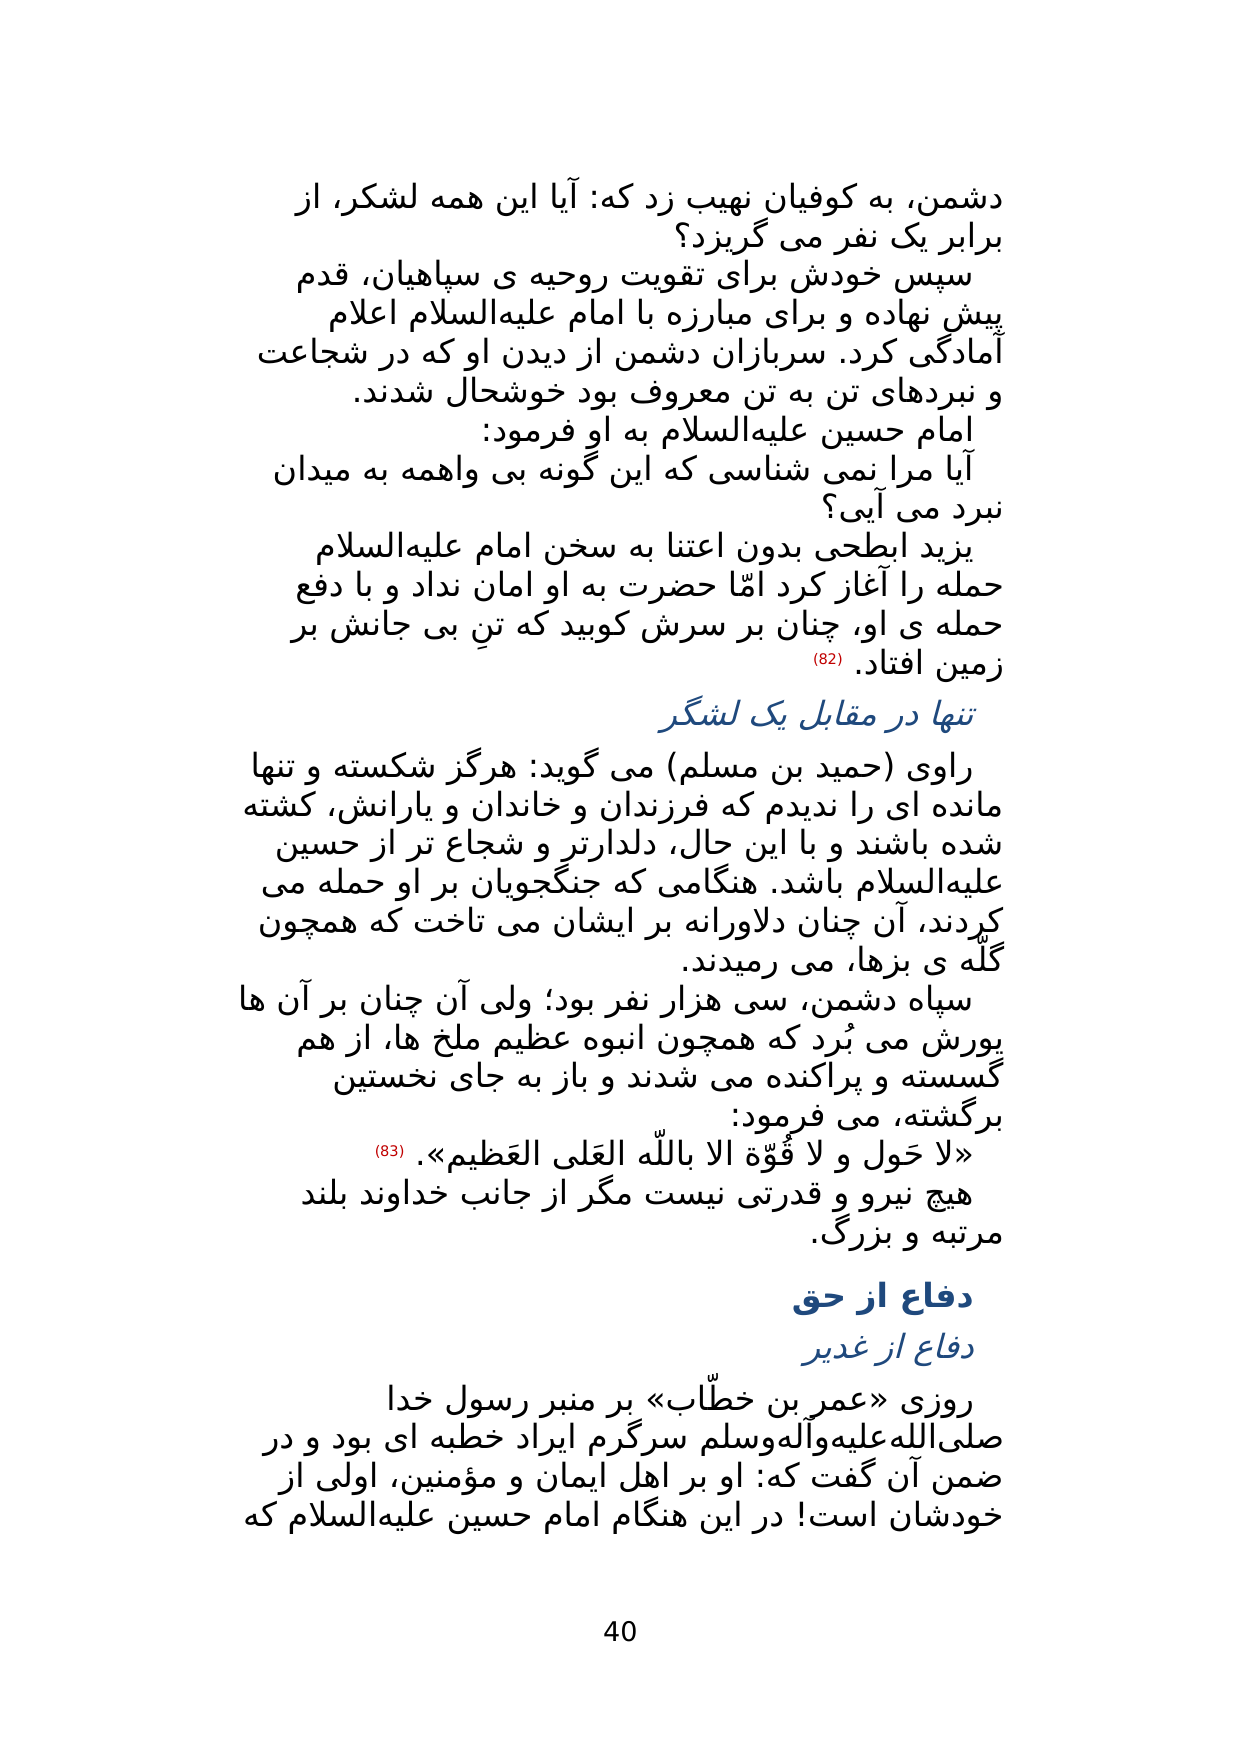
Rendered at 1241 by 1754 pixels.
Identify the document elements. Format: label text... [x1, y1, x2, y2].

text هیچ نیرو و قدرتی نیست مگر از جانب خداوند بلند مرتبه و بزرگ. [236, 1173, 1004, 1251]
subtitle دفاع از حق [236, 1276, 1004, 1315]
text «لا حَول و لا قُوّة الا باللّه العَلی العَظیم». (83) [236, 1135, 1004, 1173]
text سپاه دشمن، سی هزار نفر بود؛ ولی آن چنان بر آن ها یورش می بُرد که همچون انبوه عظیم ملخ ها، از هم گسسته و پراکنده می شدند و باز به جای نخستین برگشته، می فرمود: [236, 979, 1004, 1135]
text راوی (حمید بن مسلم) می گوید: هرگز شکسته و تنها مانده ای را ندیدم که فرزندان و خاندان و یارانش، کشته شده باشند و با این حال، دلدارتر و شجاع تر از حسین علیه‌السلام باشد. هنگامی که جنگجویان بر او حمله می کردند، آن چنان دلاورانه بر ایشان می تاخت که همچون گلّه ی بزها، می رمیدند. [236, 746, 1004, 979]
text امام حسین علیه‌السلام به او فرمود: [236, 410, 1004, 449]
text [236, 177, 1004, 255]
subtitle دفاع از غدیر [236, 1328, 1004, 1366]
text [236, 1379, 1004, 1534]
text سپس خودش برای تقویت روحیه ی سپاهیان، قدم پیش نهاده و برای مبارزه با امام علیه‌السلام اعلام آمادگی کرد. سربازان دشمن از دیدن او که در شجاعت و نبردهای تن به تن معروف بود خوشحال شدند. [236, 255, 1004, 410]
text آیا مرا نمی شناسی که این گونه بی واهمه به میدان نبرد می آیی؟ [236, 449, 1004, 527]
text یزید ابطحی بدون اعتنا به سخن امام علیه‌السلام حمله را آغاز کرد امّا حضرت به او امان نداد و با دفع حمله ی او، چنان بر سرش کوبید که تنِ بی جانش بر زمین افتاد. (82) [236, 527, 1004, 682]
subtitle تنها در مقابل یک لشگر [236, 695, 1004, 734]
